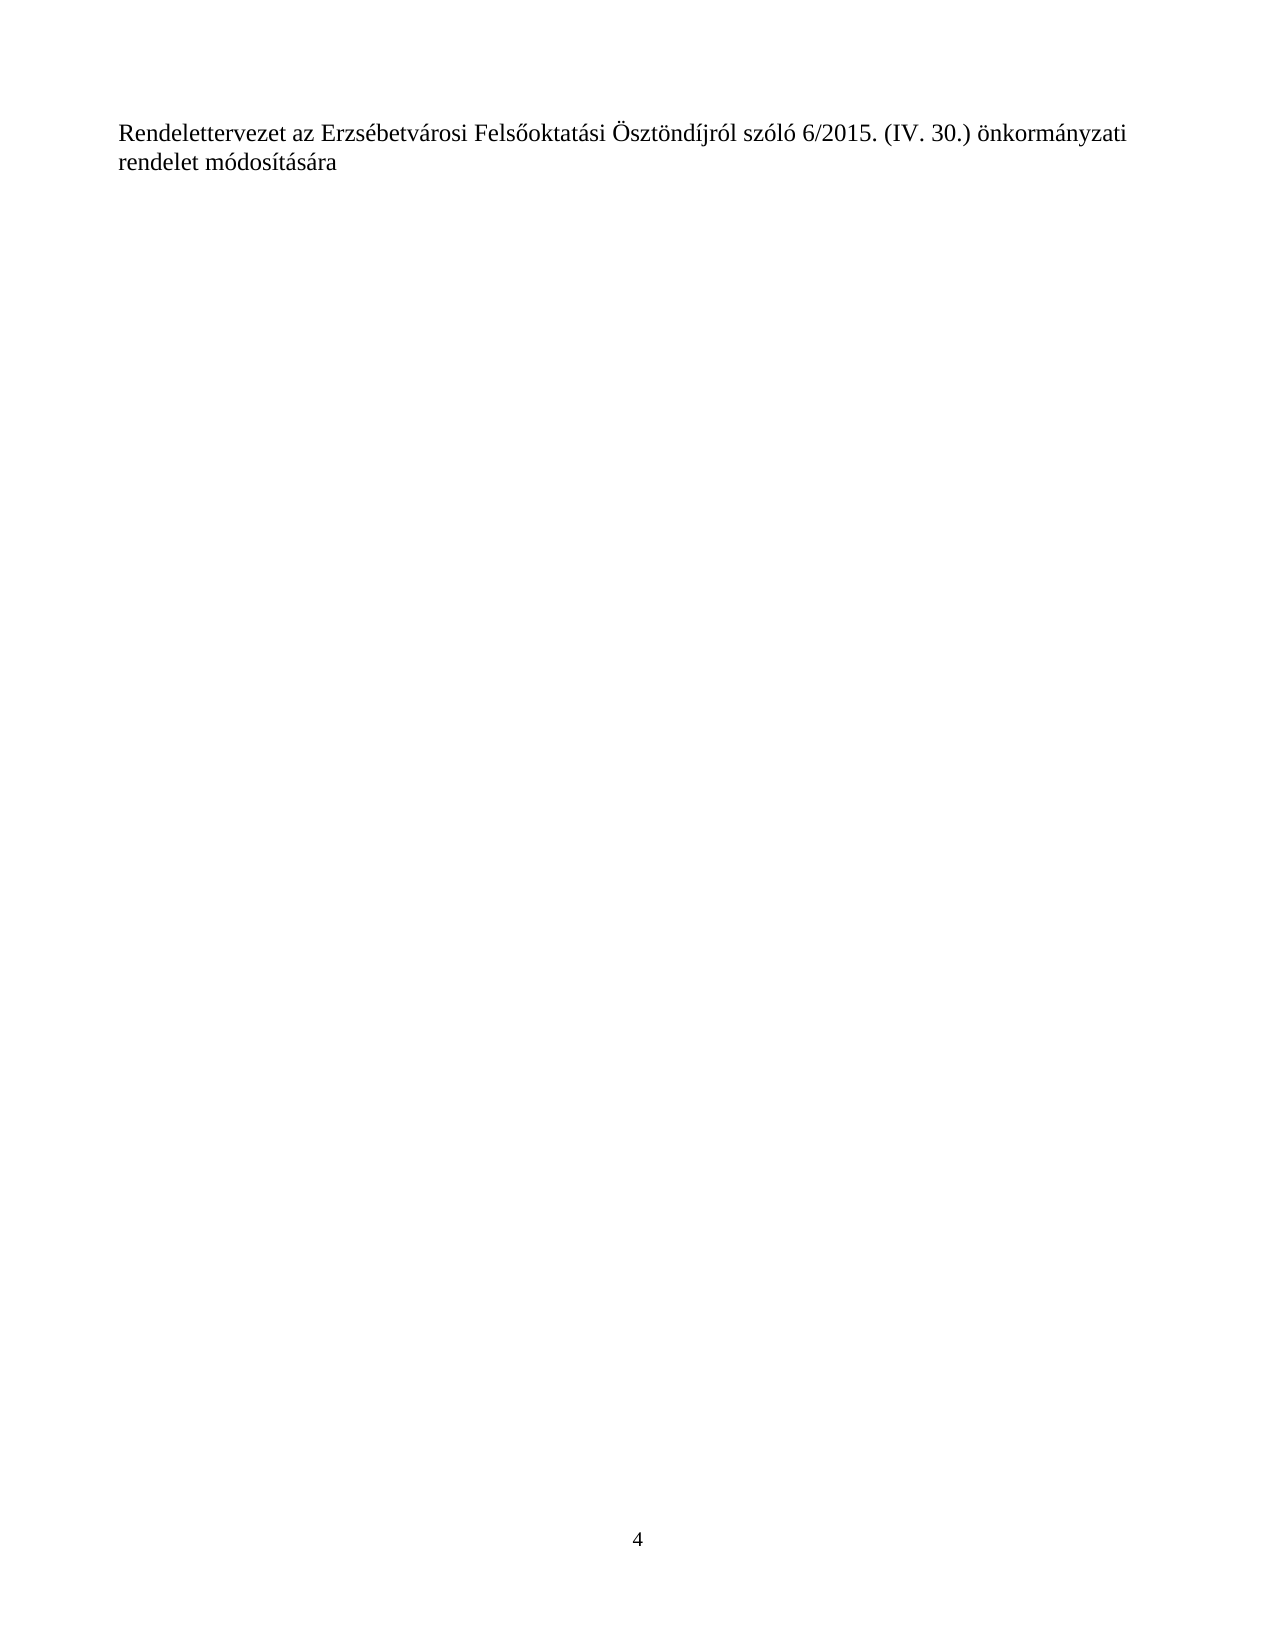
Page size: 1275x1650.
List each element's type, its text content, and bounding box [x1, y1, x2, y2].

text Rendelettervezet az Erzsébetvárosi Felsőoktatási Ösztöndíjról szóló 6/2015. (IV. 30.) önkormányzati rendelet módosítására [118, 118, 1157, 176]
